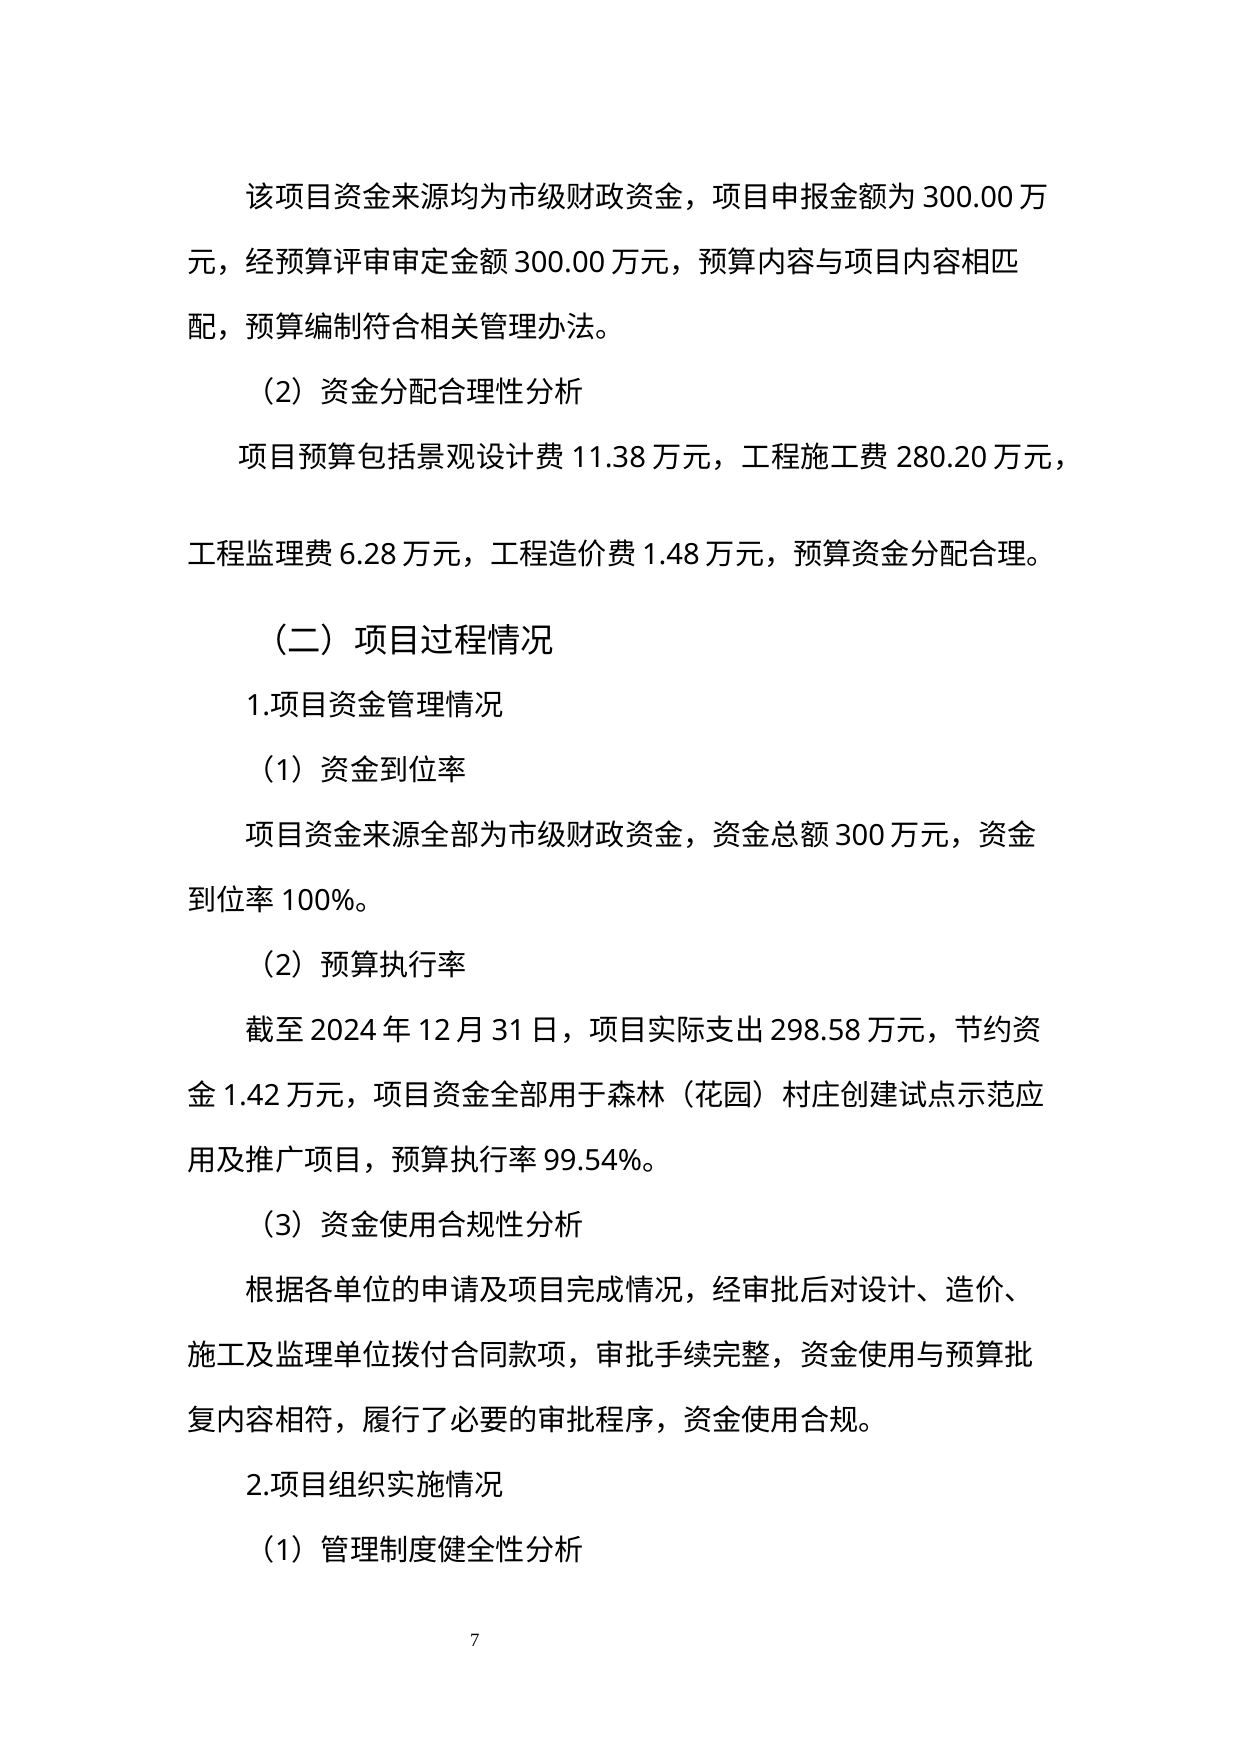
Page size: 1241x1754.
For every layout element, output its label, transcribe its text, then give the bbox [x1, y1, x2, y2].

text 截至2024年12月31日，项目实际支出298.58万元，节约资金1.42万元，项目资金全部用于森林（花园）村庄创建试点示范应用及推广项目，预算执行率99.54%。 [187, 996, 1053, 1191]
text （1）资金到位率 [187, 736, 1053, 801]
text 项目预算包括景观设计费11.38万元，工程施工费280.20万元，工程监理费6.28万元，工程造价费1.48万元，预算资金分配合理。 [187, 422, 1053, 584]
text （2）预算执行率 [187, 931, 1053, 996]
text （1）管理制度健全性分析 [187, 1516, 1053, 1581]
text （3）资金使用合规性分析 [187, 1191, 1053, 1256]
text （二）项目过程情况 [187, 606, 1053, 671]
text 根据各单位的申请及项目完成情况，经审批后对设计、造价、施工及监理单位拨付合同款项，审批手续完整，资金使用与预算批复内容相符，履行了必要的审批程序，资金使用合规。 [187, 1256, 1053, 1451]
text 1.项目资金管理情况 [187, 671, 1053, 736]
text （2）资金分配合理性分析 [187, 357, 1053, 422]
text 项目资金来源全部为市级财政资金，资金总额300万元，资金到位率100%。 [187, 801, 1053, 931]
text 该项目资金来源均为市级财政资金，项目申报金额为300.00万元，经预算评审审定金额300.00万元，预算内容与项目内容相匹配，预算编制符合相关管理办法。 [187, 162, 1053, 357]
text 2.项目组织实施情况 [187, 1451, 1053, 1516]
